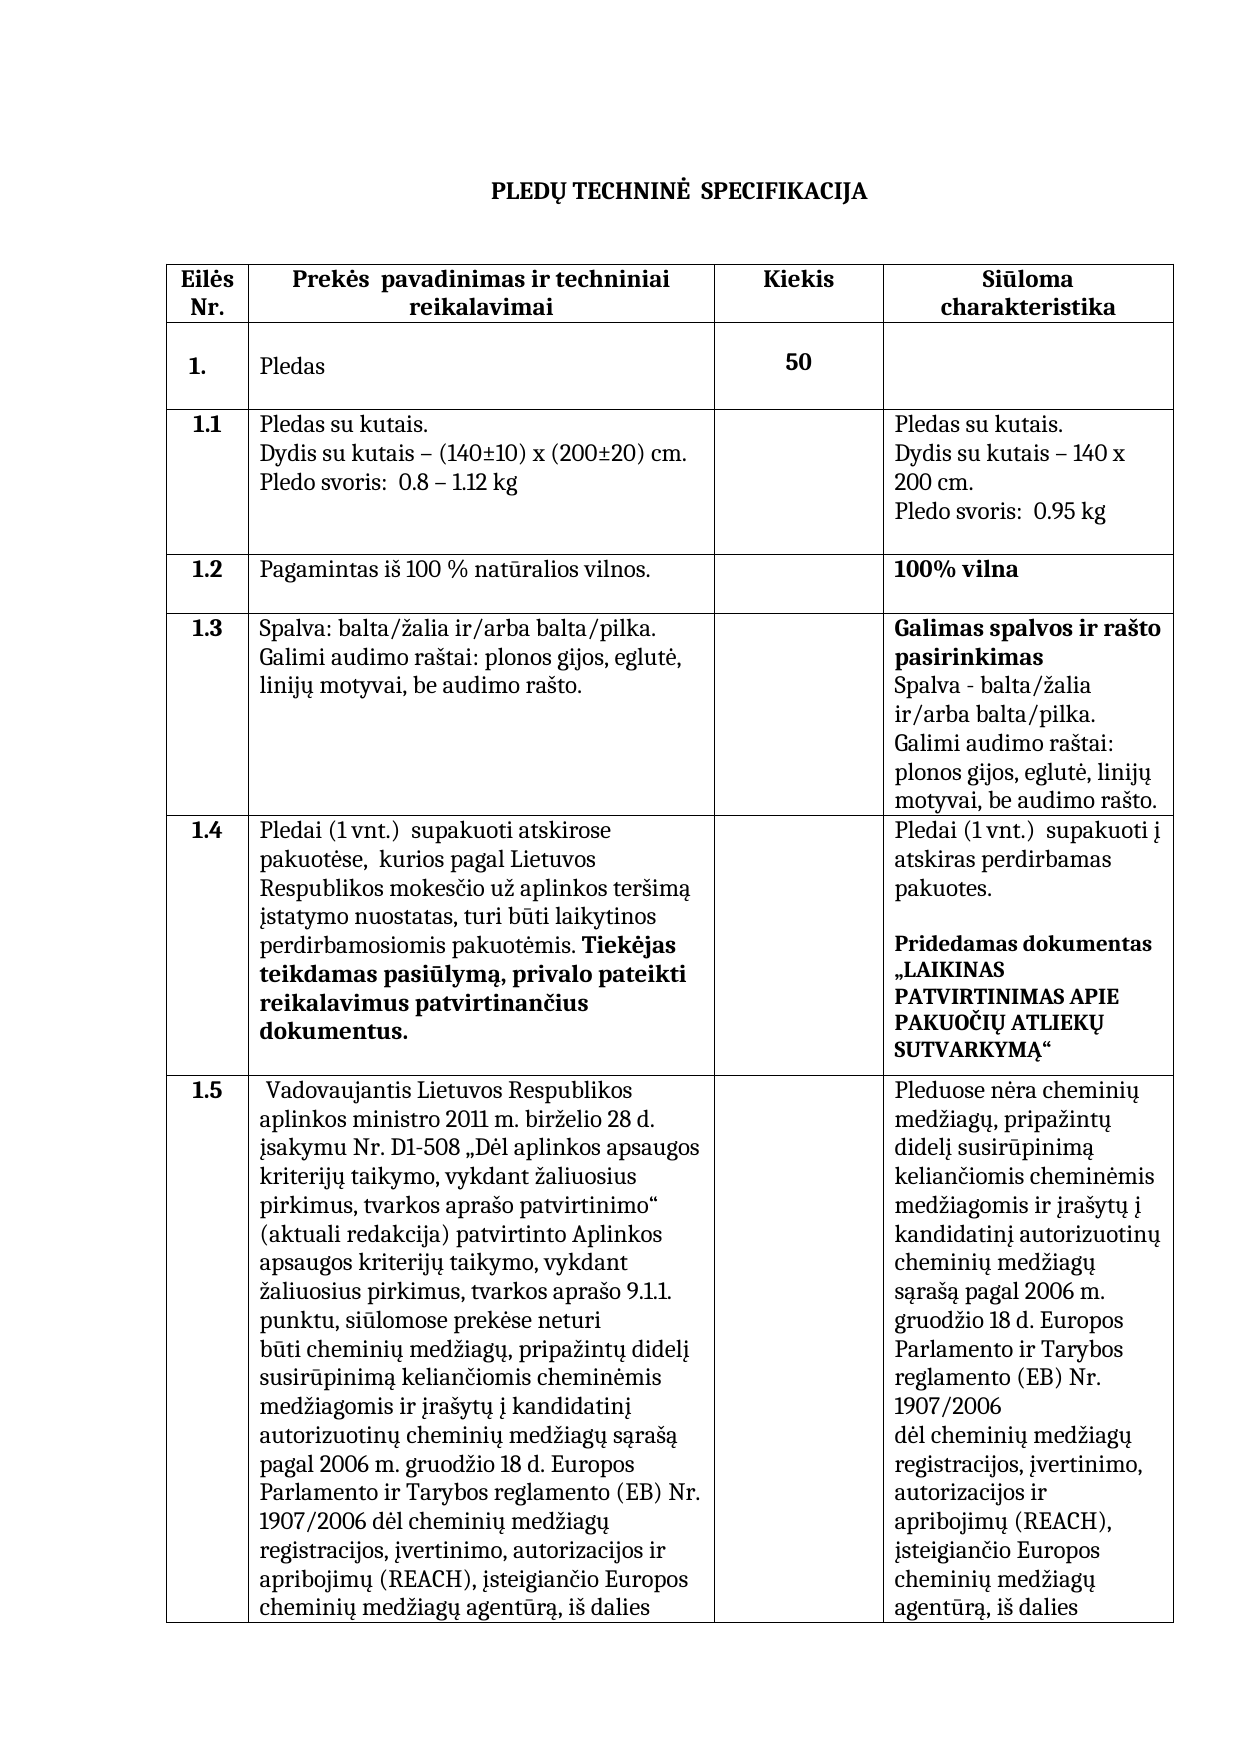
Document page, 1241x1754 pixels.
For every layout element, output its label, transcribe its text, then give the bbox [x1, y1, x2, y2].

table_header Kiekis [715, 265, 883, 322]
table_cell [884, 323, 1173, 409]
table_cell Pledai (1 vnt.) supakuoti atskirose pakuotėse, kurios pagal Lietuvos Respublikos mokesčio už aplinkos teršimą įstatymo nuostatas, turi būti laikytinos perdirbamosiomis pakuotėmis. Tiekėjas teikdamas pasiūlymą, privalo pateikti reikalavimus patvirtinančius dokumentus. [249, 816, 714, 1075]
table_cell 1.2 [167, 555, 248, 613]
table_cell Pagamintas iš 100 % natūralios vilnos. [249, 555, 714, 613]
table_cell 100% vilna [884, 555, 1173, 613]
table_cell 50 [715, 323, 883, 409]
table_cell 1.1 [167, 410, 248, 554]
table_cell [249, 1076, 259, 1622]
table_cell Pledas su kutais. Dydis su kutais – 140 x 200 cm. Pledo svoris: 0.95 kg [884, 410, 1173, 554]
table_cell 1.3 [167, 614, 248, 815]
table_cell Pledas [249, 323, 714, 409]
table_header Eilės Nr. [167, 265, 248, 322]
table_cell 1.5 [167, 1076, 248, 1622]
text PLEDŲ TECHNINĖ SPECIFIKACIJA [177, 177, 1181, 206]
table_cell Pledai (1 vnt.) supakuoti į atskiras perdirbamas pakuotes. Pridedamas dokumentas „LAIKINAS PATVIRTINIMAS APIE PAKUOČIŲ ATLIEKŲ SUTVARKYMĄ“ [884, 816, 1173, 1075]
table_cell Spalva: balta/žalia ir/arba balta/pilka. Galimi audimo raštai: plonos gijos, eglutė, linijų motyvai, be audimo rašto. [249, 614, 714, 815]
table_cell [715, 1076, 883, 1622]
table_cell Pledas su kutais. Dydis su kutais – (140±10) x (200±20) cm. Pledo svoris: 0.8 – 1.12 kg [249, 410, 714, 554]
table_cell [715, 614, 883, 815]
table_header Prekės pavadinimas ir techniniai reikalavimai [249, 265, 714, 322]
table_cell [715, 410, 883, 554]
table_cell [884, 1076, 1173, 1622]
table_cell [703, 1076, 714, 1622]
table_cell 1.4 [167, 816, 248, 1075]
table_header Siūloma charakteristika [884, 265, 1173, 322]
table_cell 1. [167, 323, 248, 409]
table_cell [715, 816, 883, 1075]
table_cell [715, 555, 883, 613]
table_cell Galimas spalvos ir rašto pasirinkimas Spalva - balta/žalia ir/arba balta/pilka. Galimi audimo raštai: plonos gijos, eglutė, linijų motyvai, be audimo rašto. [884, 614, 1173, 815]
